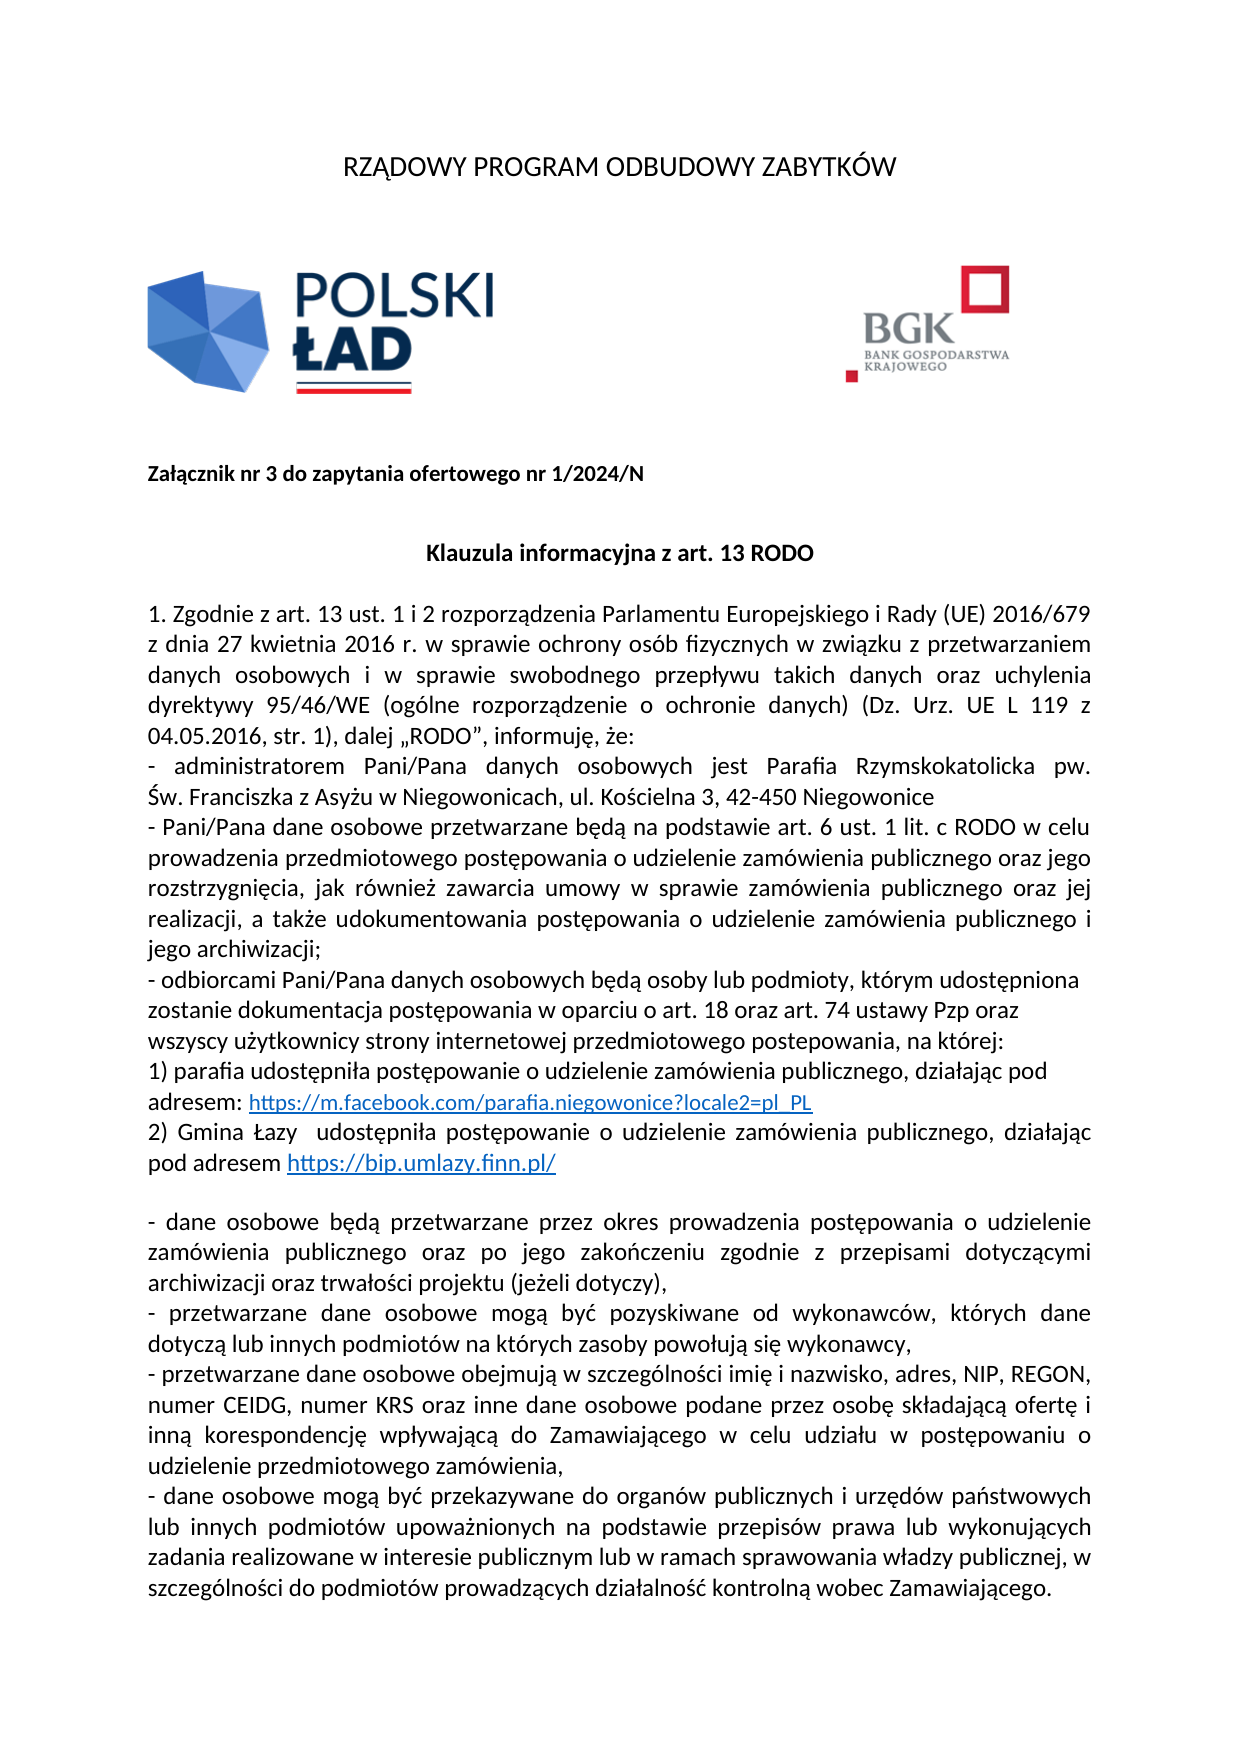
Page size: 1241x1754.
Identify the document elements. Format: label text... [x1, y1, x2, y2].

picture [147, 271, 493, 394]
text 1. Zgodnie z art. 13 ust. 1 i 2 rozporządzenia Parlamentu Europejskiego i Rady (UE) 2016/679 z dnia 27 kwietnia 2016 r. w sprawie ochrony osób fizycznych w związku z przetwarzaniem danych osobowych i w sprawie swobodnego przepływu takich danych oraz uchylenia dyrektywy 95/46/WE (ogólne rozporządzenie o ochronie danych) (Dz. Urz. UE L 119 z 04.05.2016, str. 1), dalej „RODO”, informuję, że: [148, 598, 1093, 750]
text - odbiorcami Pani/Pana danych osobowych będą osoby lub podmioty, którym udostępniona zostanie dokumentacja postępowania w oparciu o art. 18 oraz art. 74 ustawy Pzp oraz wszyscy użytkownicy strony internetowej przedmiotowego postepowania, na której: [148, 964, 1093, 1056]
text 2) Gmina Łazy udostępniła postępowanie o udzielenie zamówienia publicznego, działając pod adresem https://bip.umlazy.finn.pl/ [148, 1117, 1093, 1178]
text - przetwarzane dane osobowe mogą być pozyskiwane od wykonawców, których dane dotyczą lub innych podmiotów na których zasoby powołują się wykonawcy, [148, 1297, 1093, 1358]
picture [834, 254, 1020, 394]
text 1) parafia udostępniła postępowanie o udzielenie zamówienia publicznego, działając pod adresem: https://m.facebook.com/parafia.niegowonice?locale2=pl_PL [148, 1056, 1093, 1117]
text - administratorem Pani/Pana danych osobowych jest Parafia Rzymskokatolicka pw. Św. Franciszka z Asyżu w Niegowonicach, ul. Kościelna 3, 42-450 Niegowonice [148, 750, 1093, 811]
text - dane osobowe będą przetwarzane przez okres prowadzenia postępowania o udzielenie zamówienia publicznego oraz po jego zakończeniu zgodnie z przepisami dotyczącymi archiwizacji oraz trwałości projektu (jeżeli dotyczy), [148, 1206, 1093, 1297]
text - Pani/Pana dane osobowe przetwarzane będą na podstawie art. 6 ust. 1 lit. c RODO w celu prowadzenia przedmiotowego postępowania o udzielenie zamówienia publicznego oraz jego rozstrzygnięcia, jak również zawarcia umowy w sprawie zamówienia publicznego oraz jej realizacji, a także udokumentowania postępowania o udzielenie zamówienia publicznego i jego archiwizacji; [148, 811, 1093, 964]
text - przetwarzane dane osobowe obejmują w szczególności imię i nazwisko, adres, NIP, REGON, numer CEIDG, numer KRS oraz inne dane osobowe podane przez osobę składającą ofertę i inną korespondencję wpływającą do Zamawiającego w celu udziału w postępowaniu o udzielenie przedmiotowego zamówienia, [148, 1358, 1093, 1480]
text Załącznik nr 3 do zapytania ofertowego nr 1/2024/N [148, 459, 1093, 487]
text - dane osobowe mogą być przekazywane do organów publicznych i urzędów państwowych lub innych podmiotów upoważnionych na podstawie przepisów prawa lub wykonujących zadania realizowane w interesie publicznym lub w ramach sprawowania władzy publicznej, w szczególności do podmiotów prowadzących działalność kontrolną wobec Zamawiającego. [148, 1480, 1093, 1602]
text Klauzula informacyjna z art. 13 RODO [148, 537, 1093, 567]
text RZĄDOWY PROGRAM ODBUDOWY ZABYTKÓW [148, 148, 1093, 183]
